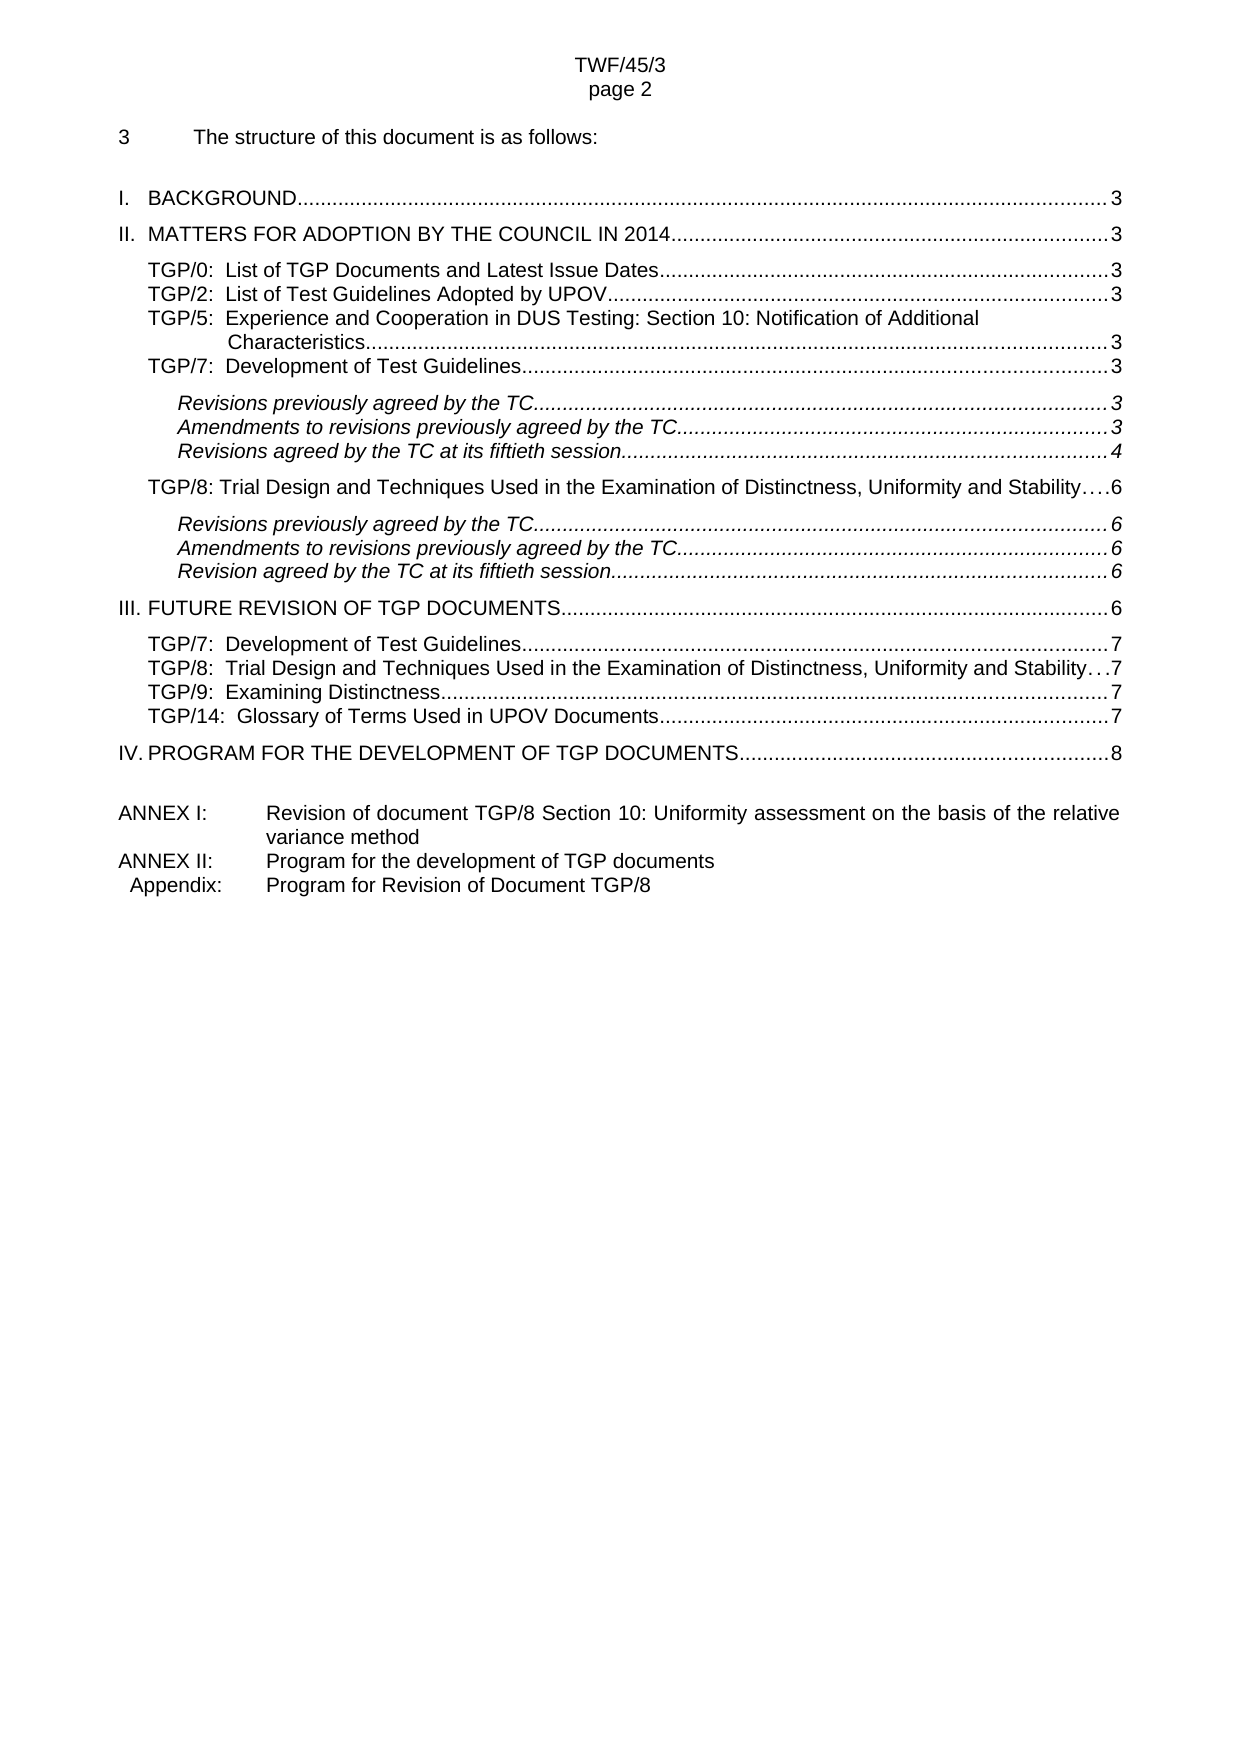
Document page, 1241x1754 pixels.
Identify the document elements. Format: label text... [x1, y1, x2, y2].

text TGP/5: Experience and Cooperation in DUS Testing: Section 10: Notification of Additional Characteristics 3 [148, 306, 1092, 354]
text TGP/7: Development of Test Guidelines 3 [148, 354, 1092, 378]
text I. BACKGROUND 3 [118, 185, 1092, 209]
text Revisions previously agreed by the TC 6 [177, 511, 1093, 535]
text Amendments to revisions previously agreed by the TC 3 [177, 414, 1093, 438]
text TGP/8: Trial Design and Techniques Used in the Examination of Distinctness, Uniformity and Stability 7 [148, 656, 1092, 680]
text TGP/14: Glossary of Terms Used in UPOV Documents 7 [148, 704, 1092, 728]
text Amendments to revisions previously agreed by the TC 6 [177, 535, 1093, 559]
text III. Future Revision of TGP Documents 6 [118, 596, 1092, 620]
text TGP/8: Trial Design and Techniques Used in the Examination of Distinctness, Uniformity and Stability 6 [148, 475, 1092, 499]
text TGP/2: List of Test Guidelines Adopted by UPOV 3 [148, 282, 1092, 306]
text Revisions agreed by the TC at its fiftieth session 4 [177, 438, 1093, 462]
text TGP/7: Development of Test Guidelines 7 [148, 632, 1092, 656]
text Revision agreed by the TC at its fiftieth session 6 [177, 559, 1093, 583]
text II. Matters for adoption by the council in 2014 3 [118, 222, 1092, 246]
text Appendix: Program for Revision of Document TGP/8 [118, 873, 1122, 897]
text Iv. PROGRAM FOR THE DEVELOPMENT OF TGP DOCUMENTS 8 [118, 741, 1092, 764]
text ANNEX II: Program for the development of TGP documents [118, 849, 1122, 873]
text Revisions previously agreed by the TC 3 [177, 391, 1093, 414]
text TGP/0: List of TGP Documents and Latest Issue Dates 3 [148, 258, 1092, 282]
text TGP/9: Examining Distinctness 7 [148, 680, 1092, 704]
text The structure of this document is as follows: [118, 125, 1122, 149]
text ANNEX I: Revision of document TGP/8 Section 10: Uniformity assessment on the basis of the relative variance method [118, 801, 1122, 849]
